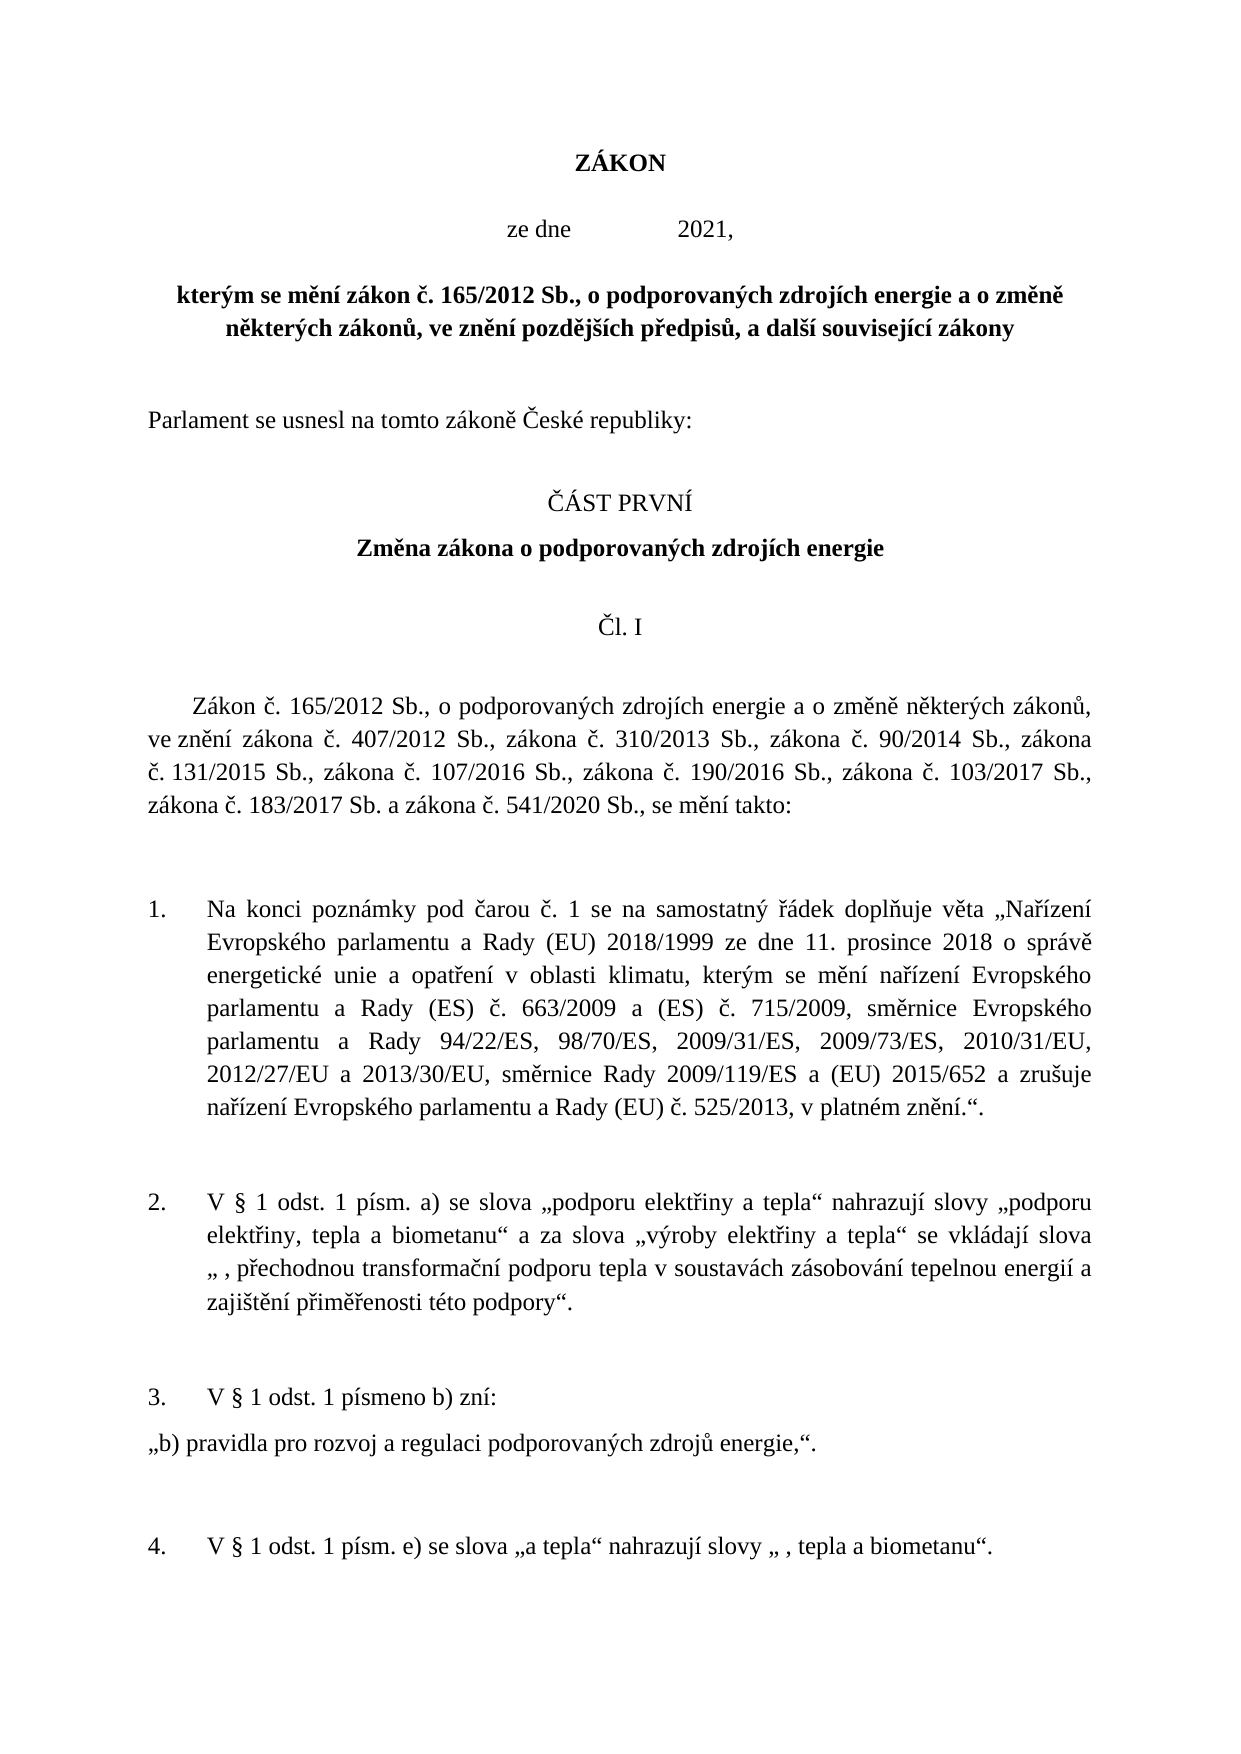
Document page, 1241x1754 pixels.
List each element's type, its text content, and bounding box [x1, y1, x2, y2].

text ČÁST PRVNÍ [148, 488, 1093, 516]
text V § 1 odst. 1 písm. e) se slova „a tepla“ nahrazují slovy „ , tepla a biometanu“. [148, 1531, 1093, 1560]
text „b) pravidla pro rozvoj a regulaci podporovaných zdrojů energie,“. [148, 1428, 1093, 1456]
text Čl. I [148, 612, 1093, 641]
text Zákon č. 165/2012 Sb., o podporovaných zdrojích energie a o změně některých zákonů, ve znění zákona č. 407/2012 Sb., zákona č. 310/2013 Sb., zákona č. 90/2014 Sb., zákona č. 131/2015 Sb., zákona č. 107/2016 Sb., zákona č. 190/2016 Sb., zákona č. 103/2017 Sb., zákona č. 183/2017 Sb. a zákona č. 541/2020 Sb., se mění takto: [148, 691, 1093, 819]
text V § 1 odst. 1 písmeno b) zní: [148, 1382, 1093, 1411]
text kterým se mění zákon č. 165/2012 Sb., o podporovaných zdrojích energie a o změně některých zákonů, ve znění pozdějších předpisů, a další související zákony [148, 280, 1093, 342]
text Změna zákona o podporovaných zdrojích energie [148, 533, 1093, 562]
text Parlament se usnesl na tomto zákoně České republiky: [148, 405, 1093, 433]
text V § 1 odst. 1 písm. a) se slova „podporu elektřiny a tepla“ nahrazují slovy „podporu elektřiny, tepla a biometanu“ a za slova „výroby elektřiny a tepla“ se vkládají slova „ , přechodnou transformační podporu tepla v soustavách zásobování tepelnou energií a zajištění přiměřenosti této podpory“. [148, 1187, 1093, 1315]
text ZÁKON [148, 148, 1093, 176]
text Na konci poznámky pod čarou č. 1 se na samostatný řádek doplňuje věta „Nařízení Evropského parlamentu a Rady (EU) 2018/1999 ze dne 11. prosince 2018 o správě energetické unie a opatření v oblasti klimatu, kterým se mění nařízení Evropského parlamentu a Rady (ES) č. 663/2009 a (ES) č. 715/2009, směrnice Evropského parlamentu a Rady 94/22/ES, 98/70/ES, 2009/31/ES, 2009/73/ES, 2010/31/EU, 2012/27/EU a 2013/30/EU, směrnice Rady 2009/119/ES a (EU) 2015/652 a zrušuje nařízení Evropského parlamentu a Rady (EU) č. 525/2013, v platném znění.“. [148, 894, 1093, 1121]
text ze dne 2021, [148, 214, 1093, 243]
